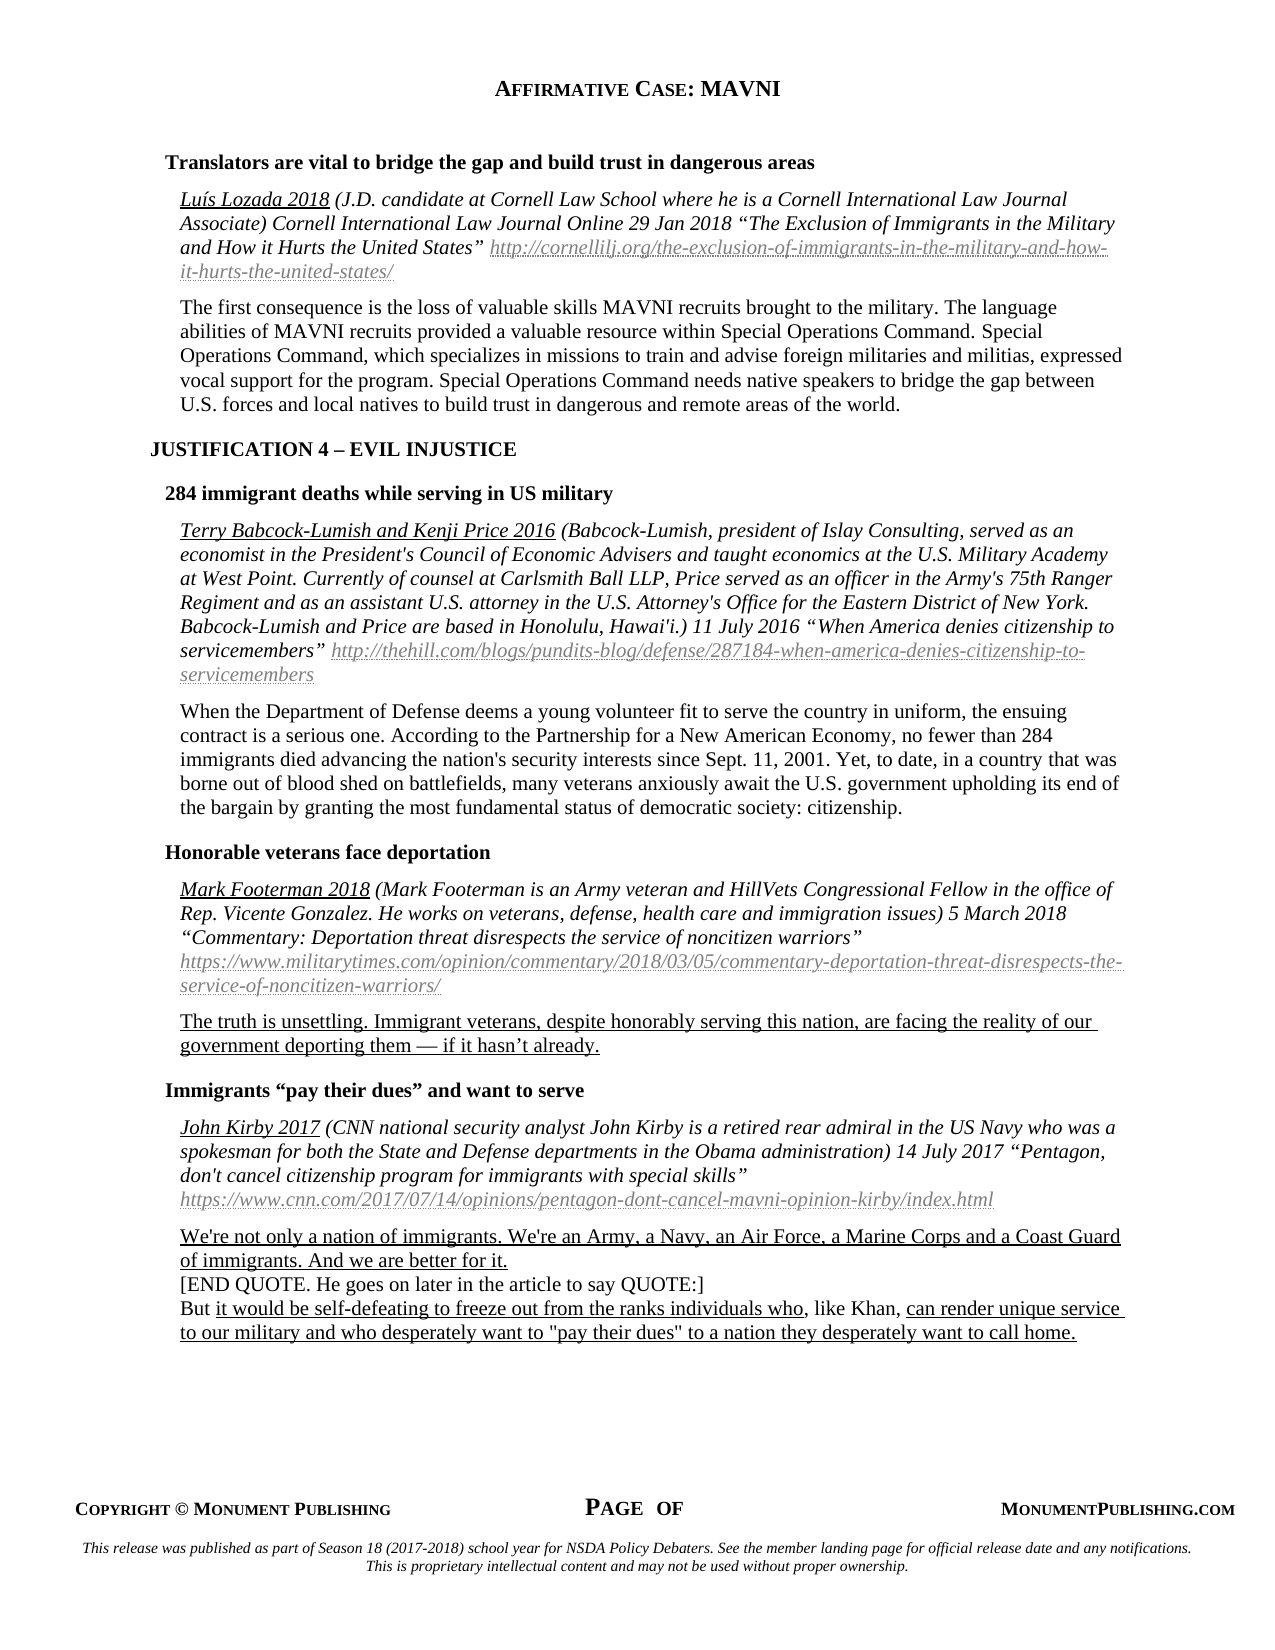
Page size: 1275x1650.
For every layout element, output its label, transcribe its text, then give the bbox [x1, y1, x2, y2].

text Mark Footerman 2018 (Mark Footerman is an Army veteran and HillVets Congressional Fellow in the office of Rep. Vicente Gonzalez. He works on veterans, defense, health care and immigration issues) 5 March 2018 “Commentary: Deportation threat disrespects the service of noncitizen warriors” https://www.militarytimes.com/opinion/commentary/2018/03/05/commentary-deportation-threat-disrespects-the-service-of-noncitizen-warriors/ [180, 877, 1125, 997]
text We're not only a nation of immigrants. We're an Army, a Navy, an Air Force, a Marine Corps and a Coast Guard of immigrants. And we are better for it. [END QUOTE. He goes on later in the article to say QUOTE:] But it would be self-defeating to freeze out from the ranks individuals who, like Khan, can render unique service to our military and who desperately want to "pay their dues" to a nation they desperately want to call home. [180, 1224, 1125, 1344]
text The truth is unsettling. Immigrant veterans, despite honorably serving this nation, are facing the reality of our government deporting them — if it hasn’t already. [180, 1009, 1125, 1057]
text The first consequence is the loss of valuable skills MAVNI recruits brought to the military. The language abilities of MAVNI recruits provided a valuable resource within Special Operations Command. Special Operations Command, which specializes in missions to train and advise foreign militaries and militias, expressed vocal support for the program. Special Operations Command needs native speakers to bridge the gap between U.S. forces and local natives to build trust in dangerous and remote areas of the world. [180, 295, 1125, 416]
text Translators are vital to bridge the gap and build trust in dangerous areas [165, 150, 1125, 174]
text 284 immigrant deaths while serving in US military [165, 481, 1125, 505]
text Immigrants “pay their dues” and want to serve [165, 1078, 1125, 1102]
text JUSTIFICATION 4 – EVIL INJUSTICE [150, 436, 1125, 461]
text Honorable veterans face deportation [165, 840, 1125, 864]
text Terry Babcock-Lumish and Kenji Price 2016 (Babcock-Lumish, president of Islay Consulting, served as an economist in the President's Council of Economic Advisers and taught economics at the U.S. Military Academy at West Point. Currently of counsel at Carlsmith Ball LLP, Price served as an officer in the Army's 75th Ranger Regiment and as an assistant U.S. attorney in the U.S. Attorney's Office for the Eastern District of New York. Babcock-Lumish and Price are based in Honolulu, Hawai'i.) 11 July 2016 “When America denies citizenship to servicemembers” http://thehill.com/blogs/pundits-blog/defense/287184-when-america-denies-citizenship-to-servicemembers [180, 518, 1125, 686]
text John Kirby 2017 (CNN national security analyst John Kirby is a retired rear admiral in the US Navy who was a spokesman for both the State and Defense departments in the Obama administration) 14 July 2017 “Pentagon, don't cancel citizenship program for immigrants with special skills” https://www.cnn.com/2017/07/14/opinions/pentagon-dont-cancel-mavni-opinion-kirby/index.html [180, 1115, 1125, 1211]
